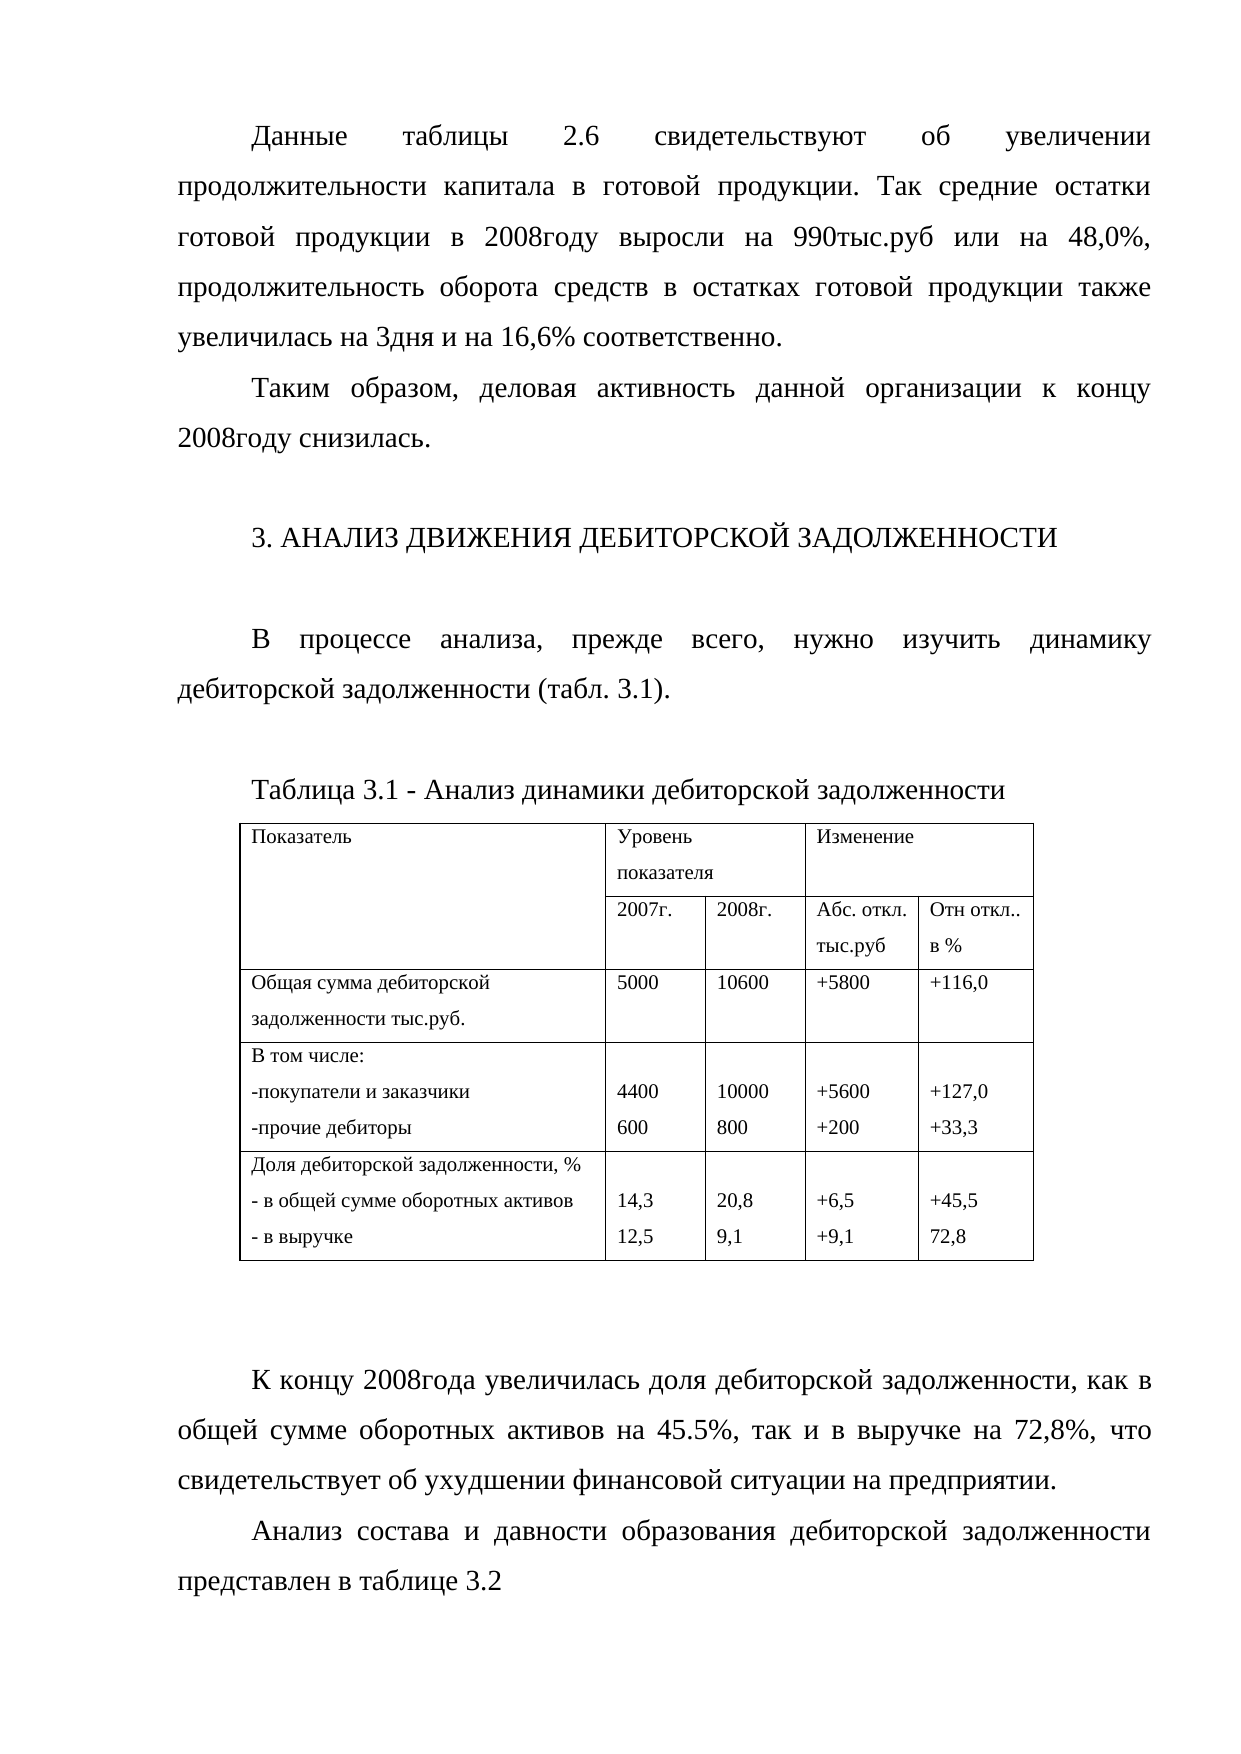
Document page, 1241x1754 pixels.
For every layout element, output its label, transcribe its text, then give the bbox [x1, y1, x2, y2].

table_cell Отн откл.. в % [919, 897, 1033, 969]
text Данные таблицы 2.6 свидетельствуют об увеличении продолжительности капитала в готовой продукции. Так средние остатки готовой продукции в 2008году выросли на 990тыс.руб или на 48,0%, продолжительность оборота средств в остатках готовой продукции также увеличилась на 3дня и на 16,6% соответственно. [177, 118, 1152, 353]
table_cell +6,5 +9,1 [806, 1152, 918, 1260]
table_cell +127,0 +33,3 [919, 1043, 1033, 1151]
table_cell +5600 +200 [806, 1043, 918, 1151]
table_cell +116,0 [919, 970, 1033, 1042]
table_cell Абс. откл. тыc.руб [806, 897, 918, 969]
table_cell Общая сумма дебиторской задолженности тыс.руб. [241, 970, 605, 1042]
table_header Изменение [806, 824, 1033, 896]
table_cell В том числе: -покупатели и заказчики -прочие дебиторы [241, 1043, 605, 1151]
table_cell 14,3 12,5 [606, 1152, 705, 1260]
table_cell 4400 600 [606, 1043, 705, 1151]
table_cell 10000 800 [706, 1043, 805, 1151]
table_cell 5000 [606, 970, 705, 1042]
table_header Показатель [241, 824, 605, 969]
table_cell 20,8 9,1 [706, 1152, 805, 1260]
text Таким образом, деловая активность данной организации к концу 2008году снизилась. [177, 370, 1152, 453]
table_cell 2008г. [706, 897, 805, 969]
text Анализ состава и давности образования дебиторской задолженности представлен в таблице 3.2 [177, 1513, 1152, 1597]
text К концу 2008года увеличилась доля дебиторской задолженности, как в общей сумме оборотных активов на 45.5%, так и в выручке на 72,8%, что свидетельствует об ухудшении финансовой ситуации на предприятии. [177, 1362, 1152, 1496]
text Таблица 3.1 - Анализ динамики дебиторской задолженности [177, 772, 1152, 806]
table_cell +5800 [806, 970, 918, 1042]
table_cell 10600 [706, 970, 805, 1042]
subtitle 3. АНАЛИЗ ДВИЖЕНИЯ ДЕБИТОРСКОЙ ЗАДОЛЖЕННОСТИ [177, 521, 1152, 554]
table_cell +45,5 72,8 [919, 1152, 1033, 1260]
table_header Уровень показателя [606, 824, 805, 896]
table_cell 2007г. [606, 897, 705, 969]
text В процессе анализа, прежде всего, нужно изучить динамику дебиторской задолженности (табл. 3.1). [177, 621, 1152, 705]
table_cell Доля дебиторской задолженности, % - в общей сумме оборотных активов - в выручке [241, 1152, 605, 1260]
